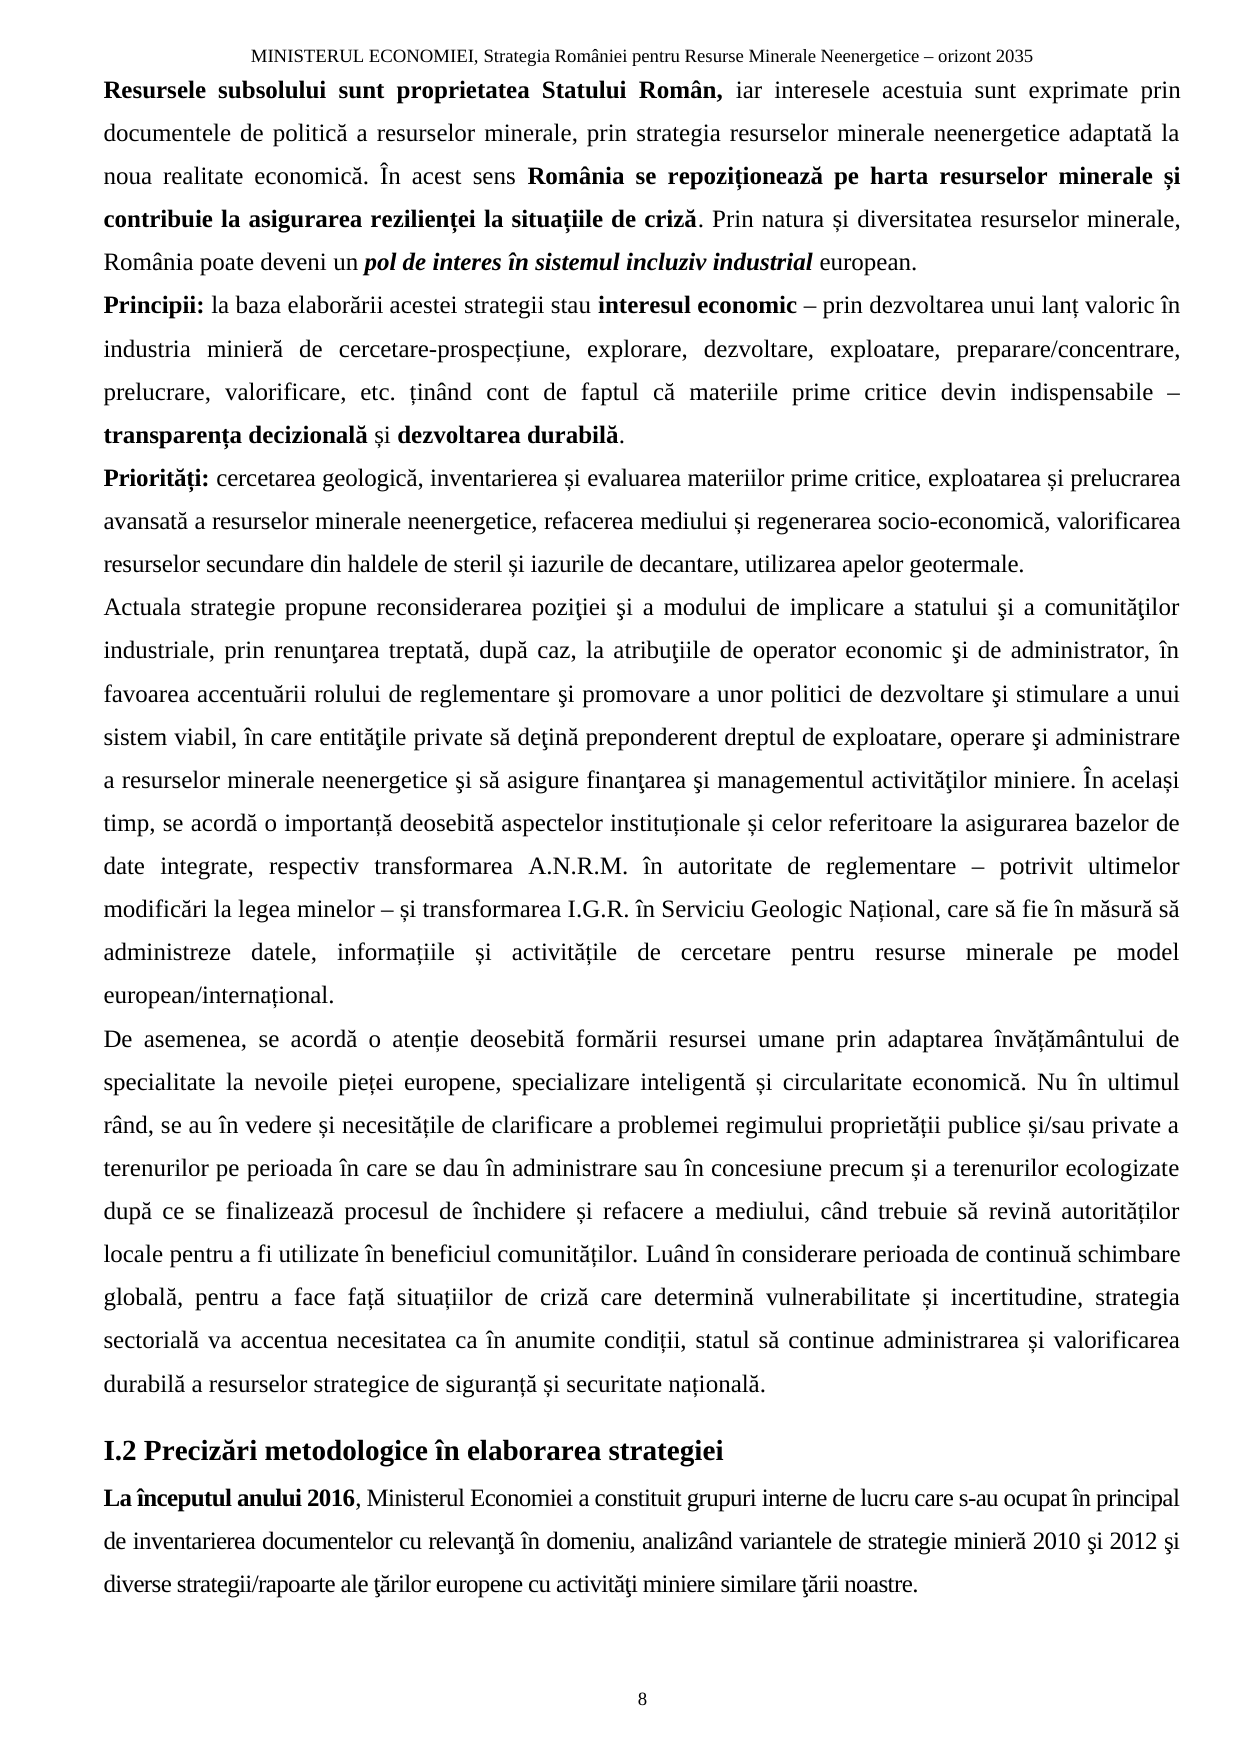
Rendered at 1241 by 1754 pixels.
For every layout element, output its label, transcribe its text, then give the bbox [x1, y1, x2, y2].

text Actuala strategie propune reconsiderarea poziţiei şi a modului de implicare a statului şi a comunităţilor industriale, prin renunţarea treptată, după caz, la atribuţiile de operator economic şi de administrator, în favoarea accentuării rolului de reglementare şi promovare a unor politici de dezvoltare şi stimulare a unui sistem viabil, în care entităţile private să deţină preponderent dreptul de exploatare, operare şi administrare a resurselor minerale neenergetice şi să asigure finanţarea şi managementul activităţilor miniere. În același timp, se acordă o importanță deosebită aspectelor instituționale și celor referitoare la asigurarea bazelor de date integrate, respectiv transformarea A.N.R.M. în autoritate de reglementare – potrivit ultimelor modificări la legea minelor – și transformarea I.G.R. în Serviciu Geologic Național, care să fie în măsură să administreze datele, informațiile și activitățile de cercetare pentru resurse minerale pe model european/internațional. [103, 592, 1181, 1009]
text La începutul anului 2016, Ministerul Economiei a constituit grupuri interne de lucru care s-au ocupat în principal de inventarierea documentelor cu relevanţă în domeniu, analizând variantele de strategie minieră 2010 şi 2012 şi diverse strategii/rapoarte ale ţărilor europene cu activităţi miniere similare ţării noastre. [103, 1483, 1181, 1598]
text Resursele subsolului sunt proprietatea Statului Român, iar interesele acestuia sunt exprimate prin documentele de politică a resurselor minerale, prin strategia resurselor minerale neenergetice adaptată la noua realitate economică. În acest sens România se repoziționează pe harta resurselor minerale și contribuie la asigurarea rezilienței la situațiile de criză. Prin natura și diversitatea resurselor minerale, România poate deveni un pol de interes în sistemul incluziv industrial european. [103, 75, 1181, 276]
subtitle I.2 Precizări metodologice în elaborarea strategiei [103, 1433, 1181, 1466]
text De asemenea, se acordă o atenție deosebită formării resursei umane prin adaptarea învățământului de specialitate la nevoile pieței europene, specializare inteligentă și circularitate economică. Nu în ultimul rând, se au în vedere și necesitățile de clarificare a problemei regimului proprietății publice și/sau private a terenurilor pe perioada în care se dau în administrare sau în concesiune precum și a terenurilor ecologizate după ce se finalizează procesul de închidere și refacere a mediului, când trebuie să revină autorităților locale pentru a fi utilizate în beneficiul comunităților. Luând în considerare perioada de continuă schimbare globală, pentru a face față situațiilor de criză care determină vulnerabilitate și incertitudine, strategia sectorială va accentua necesitatea ca în anumite condiții, statul să continue administrarea și valorificarea durabilă a resurselor strategice de siguranță și securitate națională. [103, 1024, 1181, 1397]
text Priorități: cercetarea geologică, inventarierea și evaluarea materiilor prime critice, exploatarea și prelucrarea avansată a resurselor minerale neenergetice, refacerea mediului și regenerarea socio-economică, valorificarea resurselor secundare din haldele de steril și iazurile de decantare, utilizarea apelor geotermale. [103, 463, 1181, 578]
text Principii: la baza elaborării acestei strategii stau interesul economic – prin dezvoltarea unui lanț valoric în industria minieră de cercetare-prospecțiune, explorare, dezvoltare, exploatare, preparare/concentrare, prelucrare, valorificare, etc. ținând cont de faptul că materiile prime critice devin indispensabile – transparența decizională și dezvoltarea durabilă. [103, 291, 1181, 449]
